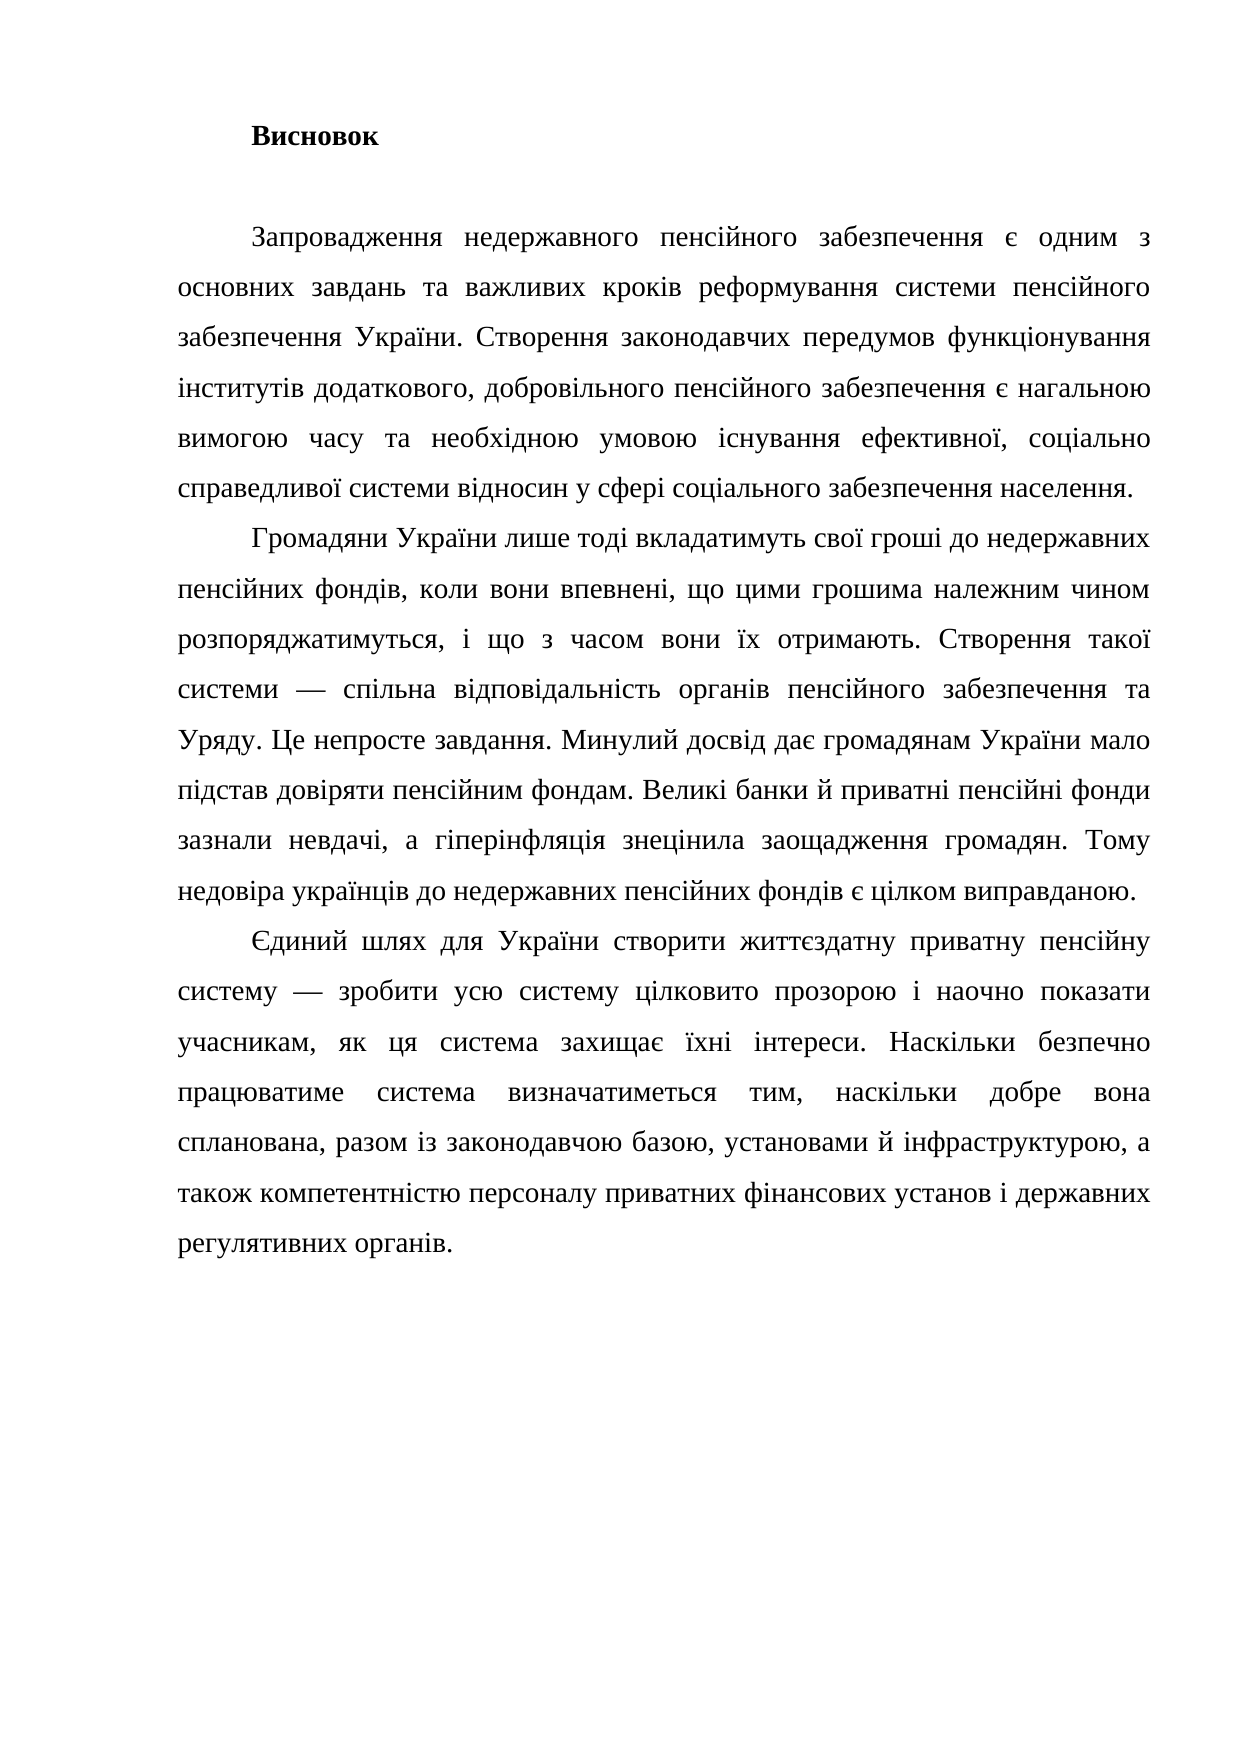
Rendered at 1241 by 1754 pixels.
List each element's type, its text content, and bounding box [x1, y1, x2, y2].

text Запровадження недержавного пенсійного забезпечення є одним з основних завдань та важливих кроків реформування системи пенсійного забезпечення України. Створення законодавчих передумов функціонування інститутів додаткового, добровільного пенсійного забезпечення є нагальною вимогою часу та необхідною умовою існування ефективної, соціально справедливої системи відносин у сфері соціального забезпечення населення. [177, 219, 1152, 504]
subtitle Висновок [177, 118, 1152, 152]
text Громадяни України лише тоді вкладатимуть свої гроші до недержавних пенсійних фондів, коли вони впевнені, що цими грошима належним чином розпоряджатимуться, і що з часом вони їх отримають. Створення такої системи — спільна відповідальність органів пенсійного забезпечення та Уряду. Це непросте завдання. Минулий досвід дає громадянам України мало підстав довіряти пенсійним фондам. Великі банки й приватні пенсійні фонди зазнали невдачі, а гіперінфляція знецінила заощадження громадян. Тому недовіра українців до недержавних пенсійних фондів є цілком виправданою. [177, 521, 1152, 906]
text Єдиний шлях для України створити життєздатну приватну пенсійну систему — зробити усю систему цілковито прозорою і наочно показати учасникам, як ця система захищає їхні інтереси. Наскільки безпечно працюватиме система визначатиметься тим, наскільки добре вона спланована, разом із законодавчою базою, установами й інфраструктурою, а також компетентністю персоналу приватних фінансових установ і державних регулятивних органів. [177, 923, 1152, 1258]
